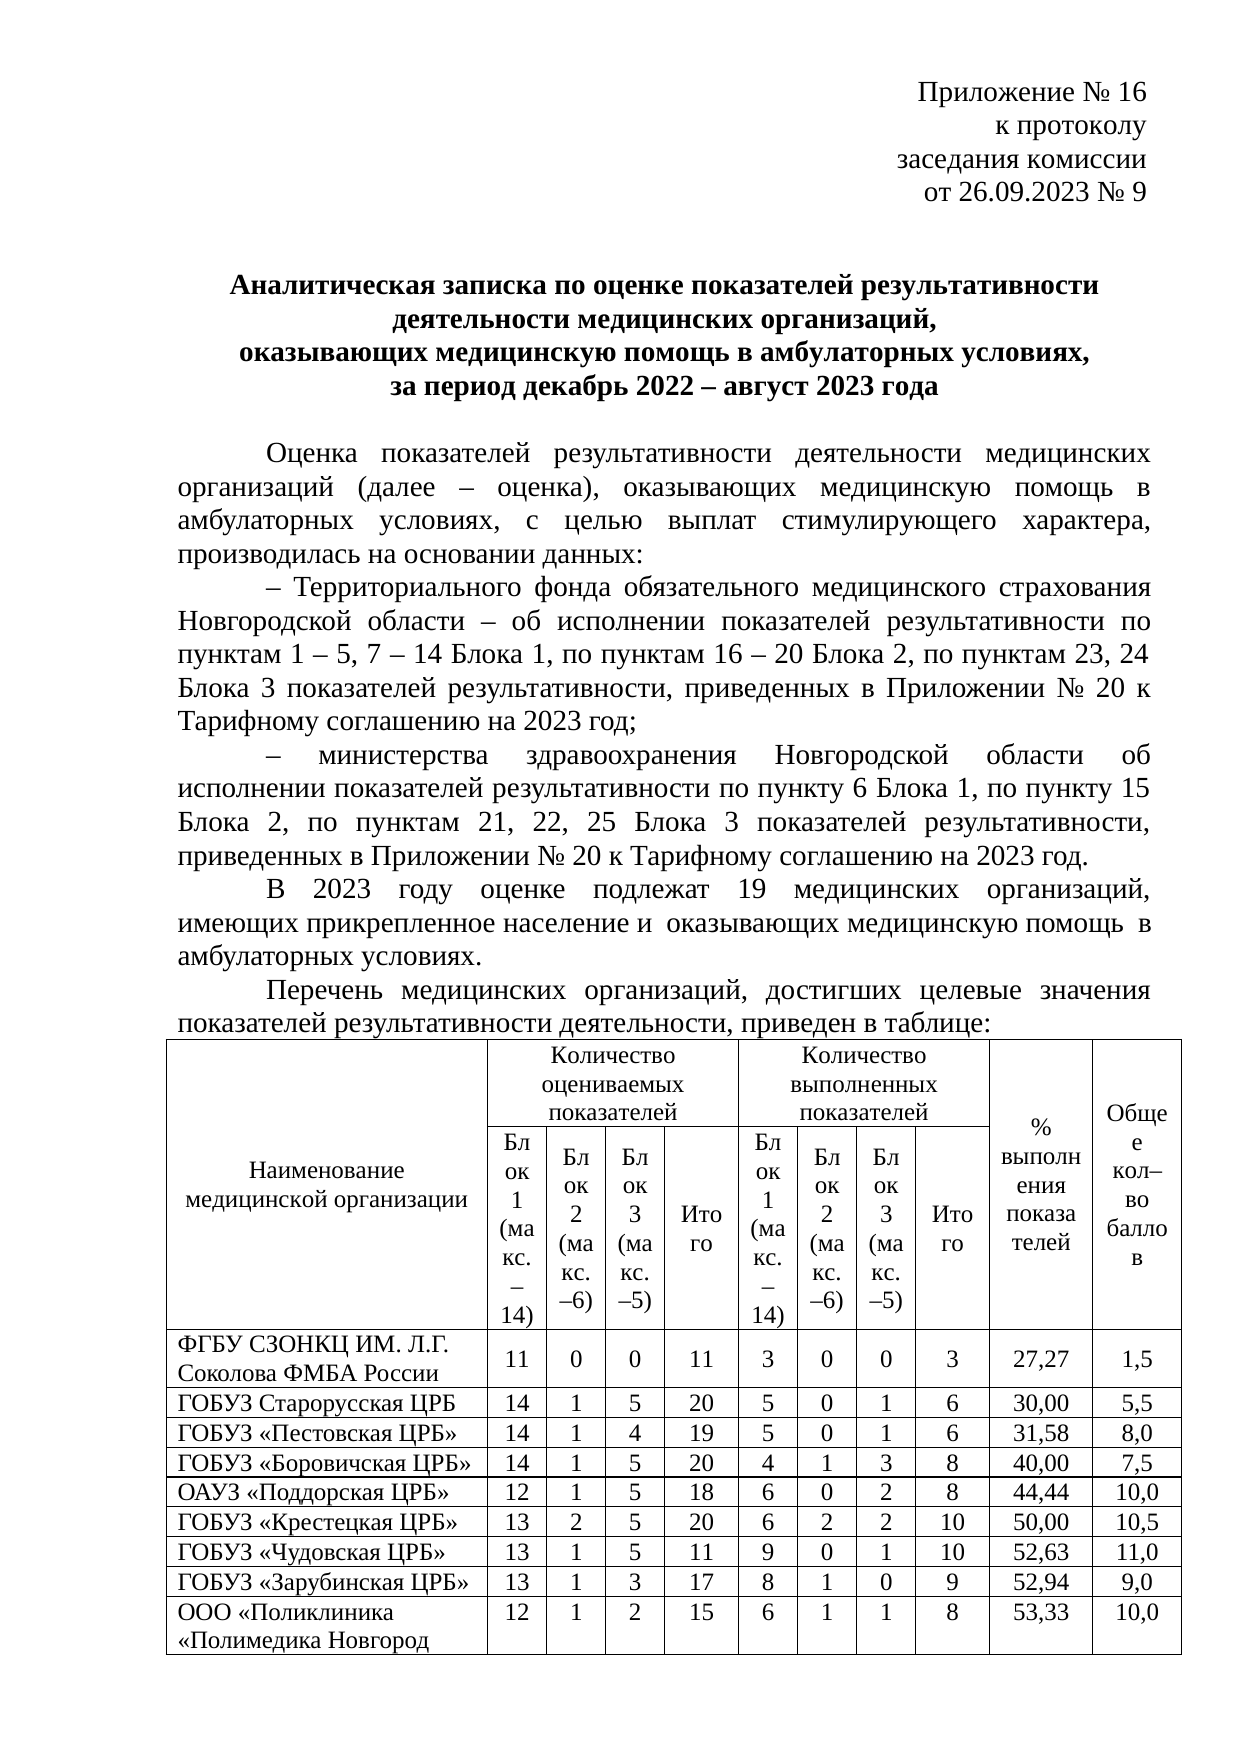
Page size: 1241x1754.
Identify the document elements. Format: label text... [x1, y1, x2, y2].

table_cell 1,5 [1093, 1330, 1181, 1387]
table_cell 11,0 [1093, 1537, 1181, 1566]
table_cell 1 [547, 1388, 605, 1417]
table_cell 0 [798, 1418, 856, 1447]
table_cell 5 [739, 1388, 797, 1417]
table_cell 10,5 [1093, 1507, 1181, 1536]
table_cell 2 [547, 1507, 605, 1536]
table_cell 8 [916, 1597, 989, 1654]
table_cell 1 [798, 1567, 856, 1596]
text за период декабрь 2022 – август 2023 года [177, 368, 1152, 402]
table_cell Блок 3 (макс.–5) [606, 1127, 664, 1328]
table_cell ОАУЗ «Поддорская ЦРБ» [167, 1478, 487, 1506]
table_cell 53,33 [990, 1597, 1092, 1654]
table_cell 1 [547, 1478, 605, 1506]
table_cell 1 [798, 1448, 856, 1476]
text оказывающих медицинскую помощь в амбулаторных условиях, [177, 334, 1152, 368]
table_cell ГОБУЗ Старорусская ЦРБ [167, 1388, 487, 1417]
table_cell 1 [547, 1597, 605, 1654]
table_cell 3 [606, 1567, 664, 1596]
table_cell 5 [606, 1537, 664, 1566]
table_cell ГОБУЗ «Пестовская ЦРБ» [167, 1418, 487, 1447]
table_cell 14 [488, 1418, 546, 1447]
table_cell 19 [665, 1418, 738, 1447]
table_cell 4 [739, 1448, 797, 1476]
table_cell 2 [798, 1507, 856, 1536]
table_cell Итого [916, 1127, 989, 1328]
table_cell 1 [857, 1388, 915, 1417]
table_cell 12 [488, 1597, 546, 1654]
table_cell 14 [488, 1448, 546, 1476]
table_cell 52,63 [990, 1537, 1092, 1566]
table_cell 5 [606, 1507, 664, 1536]
text Перечень медицинских организаций, достигших целевые значения показателей результативности деятельности, приведен в таблице: [177, 972, 1152, 1039]
table_cell 2 [857, 1478, 915, 1506]
table_cell 0 [798, 1330, 856, 1387]
table_cell 5 [606, 1448, 664, 1476]
table_cell 52,94 [990, 1567, 1092, 1596]
table_cell 17 [665, 1567, 738, 1596]
table_cell 5,5 [1093, 1388, 1181, 1417]
table_cell 13 [488, 1567, 546, 1596]
table_cell ГОБУЗ «Зарубинская ЦРБ» [167, 1567, 487, 1596]
table_cell 5 [606, 1388, 664, 1417]
table_cell 3 [857, 1448, 915, 1476]
table_cell 10 [916, 1507, 989, 1536]
table_cell Блок 1 (макс.– 14) [488, 1127, 546, 1328]
table_cell 18 [665, 1478, 738, 1506]
table_cell Блок 2 (макс.–6) [547, 1127, 605, 1328]
table_cell 2 [606, 1597, 664, 1654]
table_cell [167, 1597, 487, 1654]
table_cell Блок 1 (макс.– 14) [739, 1127, 797, 1328]
table_cell 10 [916, 1537, 989, 1566]
table_cell 9,0 [1093, 1567, 1181, 1596]
table_cell 27,27 [990, 1330, 1092, 1387]
table_cell 8,0 [1093, 1418, 1181, 1447]
table_cell 2 [857, 1507, 915, 1536]
table_cell к протоколу заседания комиссии [871, 108, 1150, 174]
table_header Общее кол–во баллов [1093, 1040, 1181, 1328]
table_cell 13 [488, 1507, 546, 1536]
table_cell 0 [857, 1330, 915, 1387]
table_cell Итого [665, 1127, 738, 1328]
table_cell 6 [916, 1388, 989, 1417]
table_cell 0 [798, 1478, 856, 1506]
table_cell 15 [665, 1597, 738, 1654]
table_cell ФГБУ СЗОНКЦ ИМ. Л.Г. Соколова ФМБА России [167, 1330, 487, 1387]
table_cell 6 [739, 1597, 797, 1654]
table_cell 1 [857, 1537, 915, 1566]
table_cell 14 [488, 1388, 546, 1417]
table_cell 10,0 [1093, 1478, 1181, 1506]
table_cell 40,00 [990, 1448, 1092, 1476]
table_cell ГОБУЗ «Боровичская ЦРБ» [167, 1448, 487, 1476]
table_cell 0 [547, 1330, 605, 1387]
table_cell 8 [739, 1567, 797, 1596]
table_cell 11 [488, 1330, 546, 1387]
table_cell 1 [547, 1537, 605, 1566]
table_cell 1 [547, 1418, 605, 1447]
table_header Количество выполненных показателей [739, 1040, 989, 1126]
table_cell 6 [739, 1507, 797, 1536]
table_cell 5 [606, 1478, 664, 1506]
table_header Приложение № 16 [871, 74, 1150, 107]
table_cell 9 [916, 1567, 989, 1596]
table_cell 12 [488, 1478, 546, 1506]
table_cell 3 [739, 1330, 797, 1387]
table_cell 44,44 [990, 1478, 1092, 1506]
text – Территориального фонда обязательного медицинского страхования Новгородской области – об исполнении показателей результативности по пунктам 1 – 5, 7 – 14 Блока 1, по пунктам 16 – 20 Блока 2, по пунктам 23, 24 Блока 3 показателей результативности, приведенных в Приложении № 20 к Тарифному соглашению на 2023 год; [177, 569, 1152, 737]
table_cell 6 [916, 1418, 989, 1447]
table_cell 3 [916, 1330, 989, 1387]
table_cell 1 [857, 1418, 915, 1447]
table_cell 11 [665, 1330, 738, 1387]
table_cell Блок 2 (макс.–6) [798, 1127, 856, 1328]
table_cell 8 [916, 1448, 989, 1476]
table_cell 6 [739, 1478, 797, 1506]
table_cell 7,5 [1093, 1448, 1181, 1476]
table_cell 20 [665, 1507, 738, 1536]
table_cell 10,0 [1093, 1597, 1181, 1654]
text Аналитическая записка по оценке показателей результативности деятельности медицинских организаций, [177, 267, 1152, 334]
table_cell 30,00 [990, 1388, 1092, 1417]
text Оценка показателей результативности деятельности медицинских организаций (далее – оценка), оказывающих медицинскую помощь в амбулаторных условиях, с целью выплат стимулирующего характера, производилась на основании данных: [177, 435, 1152, 569]
table_cell 0 [857, 1567, 915, 1596]
table_cell ГОБУЗ «Чудовская ЦРБ» [167, 1537, 487, 1566]
table_cell 20 [665, 1388, 738, 1417]
table_cell 11 [665, 1537, 738, 1566]
table_cell 0 [798, 1537, 856, 1566]
table_cell 0 [798, 1388, 856, 1417]
table_cell 13 [488, 1537, 546, 1566]
text В 2023 году оценке подлежат 19 медицинских организаций, имеющих прикрепленное население и оказывающих медицинскую помощь в амбулаторных условиях. [177, 871, 1152, 972]
table_cell 1 [547, 1448, 605, 1476]
table_header % выполнения показателей [990, 1040, 1092, 1328]
table_cell 9 [739, 1537, 797, 1566]
text – министерства здравоохранения Новгородской области об исполнении показателей результативности по пункту 6 Блока 1, по пункту 15 Блока 2, по пунктам 21, 22, 25 Блока 3 показателей результативности, приведенных в Приложении № 20 к Тарифному соглашению на 2023 год. [177, 737, 1152, 871]
table_header Количество оцениваемых показателей [488, 1040, 738, 1126]
table_cell Блок 3 (макс.–5) [857, 1127, 915, 1328]
table_cell 1 [547, 1567, 605, 1596]
table_cell ГОБУЗ «Крестецкая ЦРБ» [167, 1507, 487, 1536]
table_cell 1 [857, 1597, 915, 1654]
table_cell 4 [606, 1418, 664, 1447]
table_cell 8 [916, 1478, 989, 1506]
table_cell от 26.09.2023 № 9 [871, 175, 1150, 208]
table_header Наименование медицинской организации [167, 1040, 487, 1328]
table_cell 20 [665, 1448, 738, 1476]
table_cell 1 [798, 1597, 856, 1654]
table_cell 31,58 [990, 1418, 1092, 1447]
table_cell 50,00 [990, 1507, 1092, 1536]
table_cell 5 [739, 1418, 797, 1447]
table_cell 0 [606, 1330, 664, 1387]
